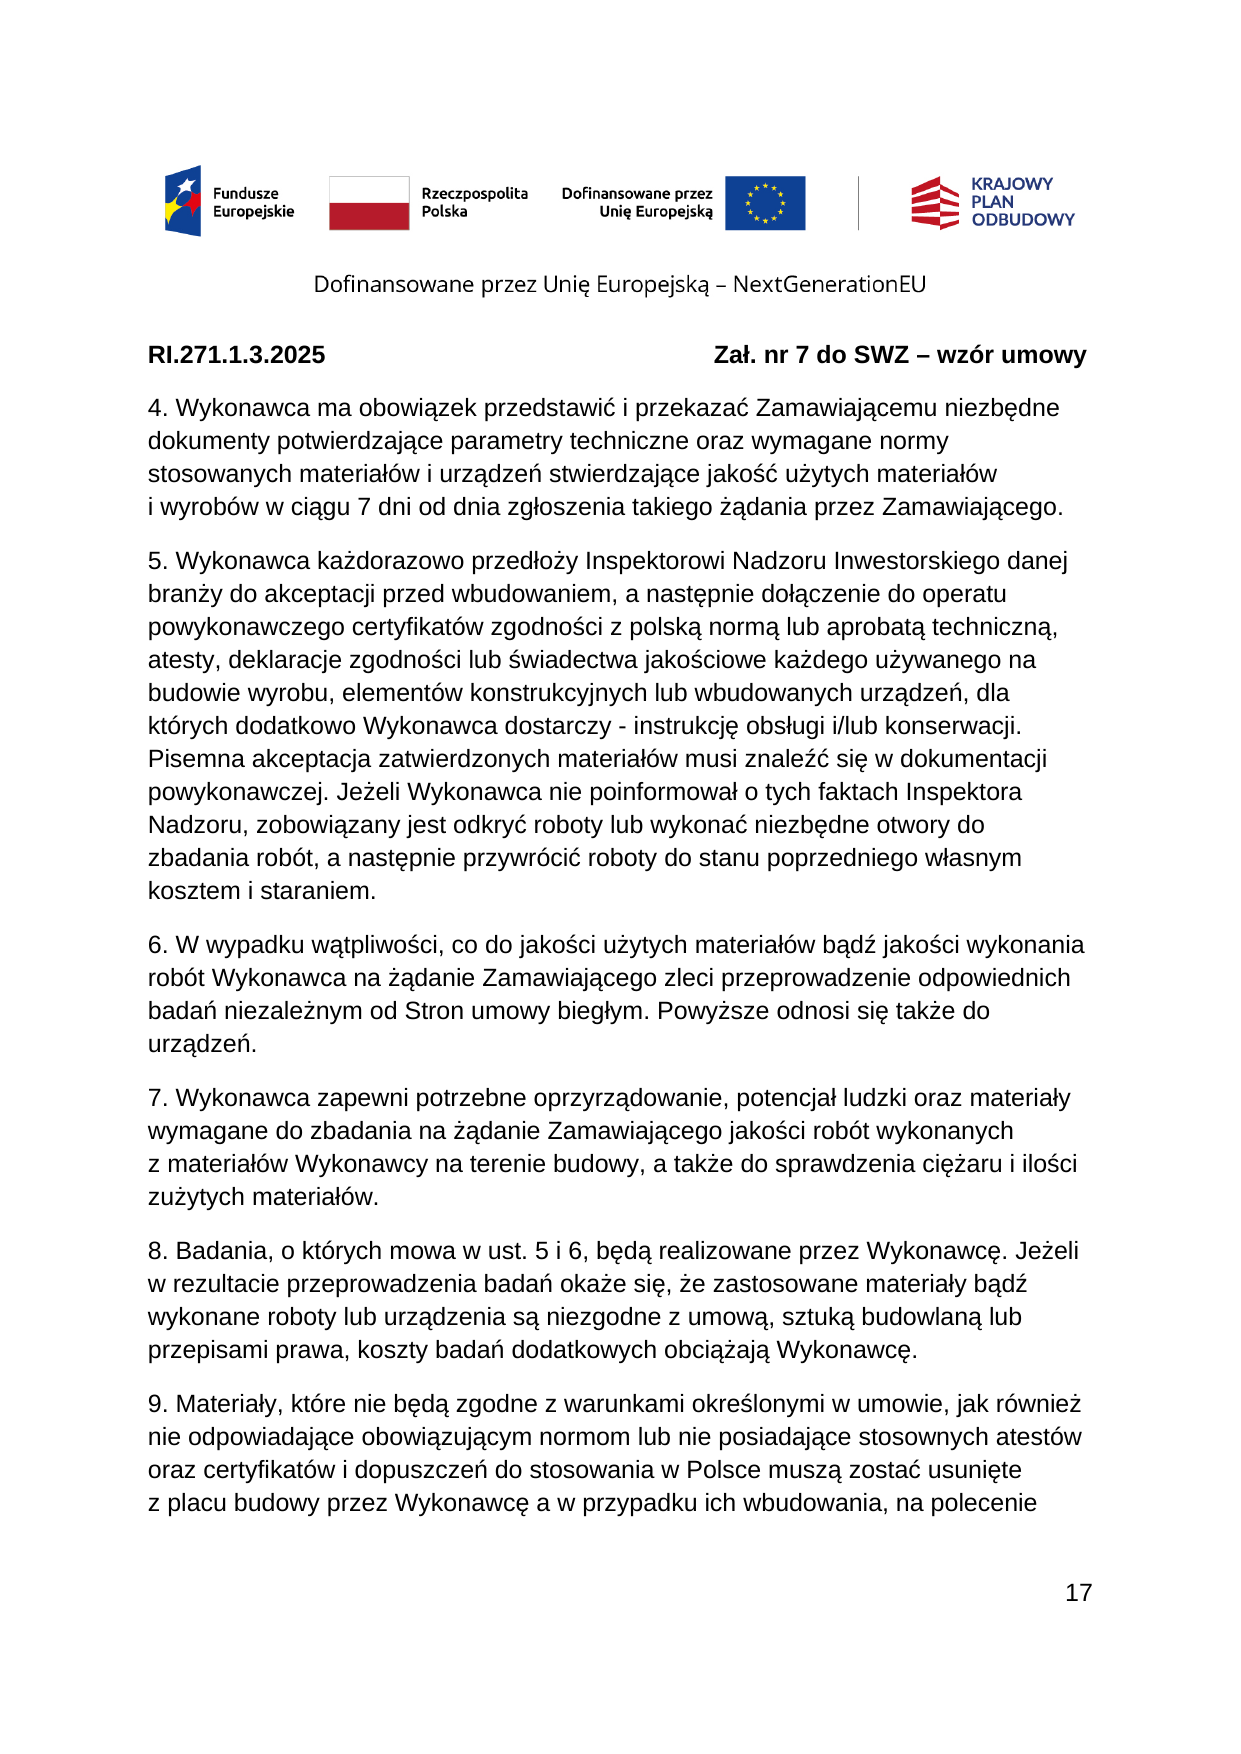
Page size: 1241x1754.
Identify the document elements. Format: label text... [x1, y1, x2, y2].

text 8. Badania, o których mowa w ust. 5 i 6, będą realizowane przez Wykonawcę. Jeżeli w rezultacie przeprowadzenia badań okaże się, że zastosowane materiały bądź wykonane roboty lub urządzenia są niezgodne z umową, sztuką budowlaną lub przepisami prawa, koszty badań dodatkowych obciążają Wykonawcę. [148, 1236, 1093, 1364]
picture [147, 147, 1093, 315]
text 5. Wykonawca każdorazowo przedłoży Inspektorowi Nadzoru Inwestorskiego danej branży do akceptacji przed wbudowaniem, a następnie dołączenie do operatu powykonawczego certyfikatów zgodności z polską normą lub aprobatą techniczną, atesty, deklaracje zgodności lub świadectwa jakościowe każdego używanego na budowie wyrobu, elementów konstrukcyjnych lub wbudowanych urządzeń, dla których dodatkowo Wykonawca dostarczy - instrukcję obsługi i/lub konserwacji. Pisemna akceptacja zatwierdzonych materiałów musi znaleźć się w dokumentacji powykonawczej. Jeżeli Wykonawca nie poinformował o tych faktach Inspektora Nadzoru, zobowiązany jest odkryć roboty lub wykonać niezbędne otwory do zbadania robót, a następnie przywrócić roboty do stanu poprzedniego własnym kosztem i staraniem. [148, 546, 1093, 905]
text 6. W wypadku wątpliwości, co do jakości użytych materiałów bądź jakości wykonania robót Wykonawca na żądanie Zamawiającego zleci przeprowadzenie odpowiednich badań niezależnym od Stron umowy biegłym. Powyższe odnosi się także do urządzeń. [148, 930, 1093, 1058]
text 4. Wykonawca ma obowiązek przedstawić i przekazać Zamawiającemu niezbędne dokumenty potwierdzające parametry techniczne oraz wymagane normy stosowanych materiałów i urządzeń stwierdzające jakość użytych materiałów i wyrobów w ciągu 7 dni od dnia zgłoszenia takiego żądania przez Zamawiającego. [148, 393, 1093, 521]
text 7. Wykonawca zapewni potrzebne oprzyrządowanie, potencjał ludzki oraz materiały wymagane do zbadania na żądanie Zamawiającego jakości robót wykonanych z materiałów Wykonawcy na terenie budowy, a także do sprawdzenia ciężaru i ilości zużytych materiałów. [148, 1083, 1093, 1211]
